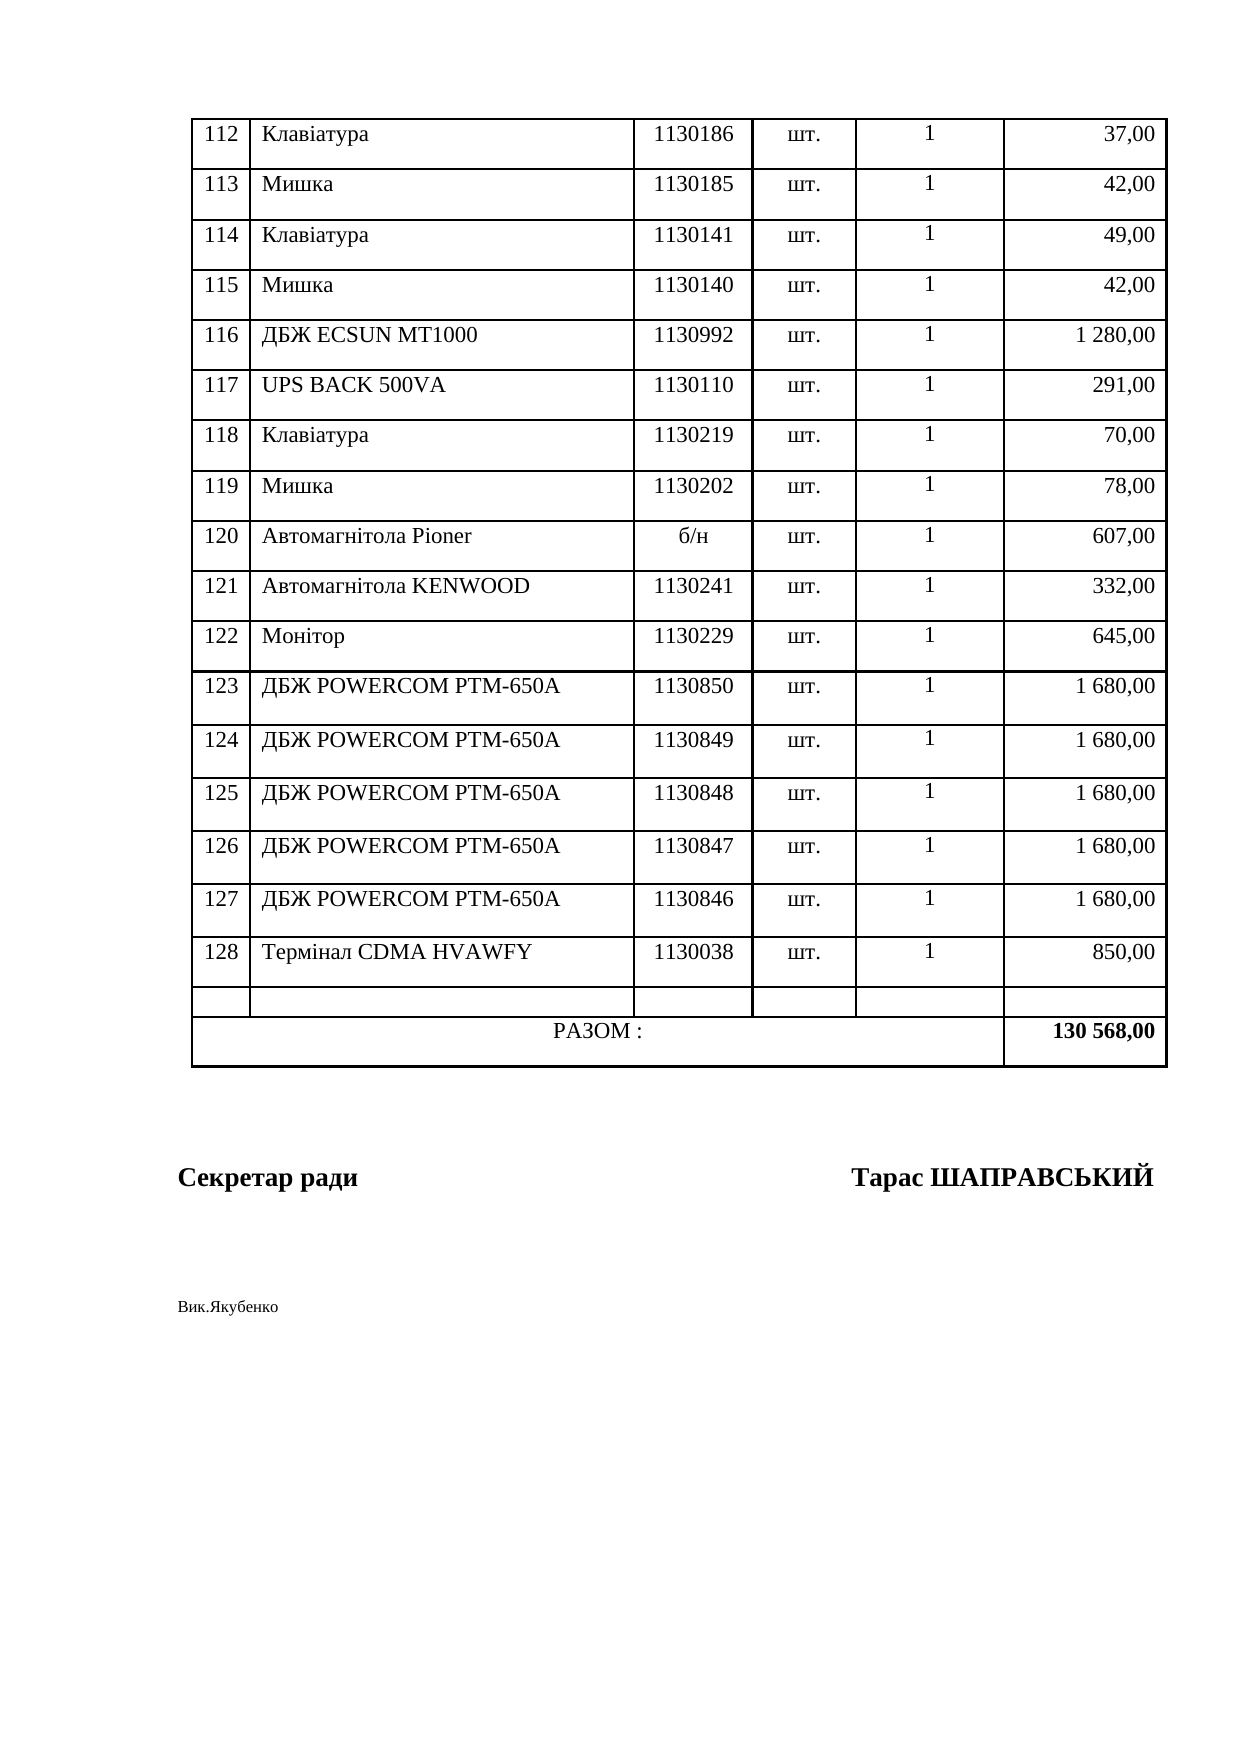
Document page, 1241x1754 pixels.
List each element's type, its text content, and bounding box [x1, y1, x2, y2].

table_cell 645,00 [1005, 622, 1165, 670]
table_cell Клавіатура [251, 221, 633, 269]
table_cell 1130848 [635, 779, 751, 830]
table_cell 1130847 [635, 832, 751, 883]
table_cell 1 [857, 321, 1003, 369]
table_cell 1 680,00 [1005, 726, 1165, 777]
text Секретар ради Тарас ШАПРАВСЬКИЙ [177, 1161, 1181, 1192]
table_cell [754, 988, 855, 1016]
table_cell [635, 988, 751, 1016]
table_cell Клавіатура [251, 120, 633, 168]
table_cell 291,00 [1005, 371, 1165, 419]
table_cell 127 [193, 885, 249, 936]
table_cell шт. [754, 472, 855, 520]
table_cell 121 [193, 572, 249, 620]
table_cell 1 [857, 832, 1003, 883]
table_cell 37,00 [1005, 120, 1165, 168]
table_cell 1130241 [635, 572, 751, 620]
text Вик.Якубенко [177, 1297, 1181, 1316]
table_cell Автомагнітола KENWOOD [251, 572, 633, 620]
table_cell 1 [857, 271, 1003, 319]
table_cell 1130186 [635, 120, 751, 168]
table_cell 1 680,00 [1005, 832, 1165, 883]
table_cell 1 [857, 622, 1003, 670]
table_cell 1130849 [635, 726, 751, 777]
table_cell 1 [857, 572, 1003, 620]
table_cell шт. [754, 622, 855, 670]
table_cell Монітор [251, 622, 633, 670]
table_cell 120 [193, 522, 249, 570]
table_cell 1 680,00 [1005, 779, 1165, 830]
table_cell шт. [754, 673, 855, 723]
table_cell 115 [193, 271, 249, 319]
table_cell UPS BACK 500VA [251, 371, 633, 419]
table_cell 1130038 [635, 938, 751, 986]
table_cell 1 [857, 673, 1003, 723]
table_cell 607,00 [1005, 522, 1165, 570]
table_cell 1 [857, 421, 1003, 469]
table_cell [193, 988, 249, 1016]
table_cell 123 [193, 673, 249, 723]
table_cell 1 [857, 221, 1003, 269]
table_cell ДБЖ POWERCOM PTM-650A [251, 885, 633, 936]
table_cell 1130110 [635, 371, 751, 419]
table_cell ДБЖ POWERCOM PTM-650A [251, 832, 633, 883]
table_cell 113 [193, 170, 249, 218]
table_cell 116 [193, 321, 249, 369]
table_cell [857, 988, 1003, 1016]
table_cell 1 [857, 938, 1003, 986]
table_cell 118 [193, 421, 249, 469]
table_cell Мишка [251, 472, 633, 520]
table_cell 70,00 [1005, 421, 1165, 469]
table_cell 1 680,00 [1005, 673, 1165, 723]
table_cell 42,00 [1005, 170, 1165, 218]
table_cell шт. [754, 832, 855, 883]
table_cell 114 [193, 221, 249, 269]
table_cell РАЗОМ : [193, 1018, 1003, 1065]
table_cell 1 [857, 726, 1003, 777]
table_cell ДБЖ POWERCOM PTM-650A [251, 726, 633, 777]
table_cell шт. [754, 885, 855, 936]
table_cell 332,00 [1005, 572, 1165, 620]
table_cell 1130850 [635, 673, 751, 723]
table_cell 1130992 [635, 321, 751, 369]
table_cell 1 [857, 472, 1003, 520]
table_cell 850,00 [1005, 938, 1165, 986]
table_cell б/н [635, 522, 751, 570]
table_cell 1130846 [635, 885, 751, 936]
table_cell шт. [754, 572, 855, 620]
table_cell 1 [857, 522, 1003, 570]
table_cell 1130219 [635, 421, 751, 469]
table_cell ДБЖ ECSUN MT1000 [251, 321, 633, 369]
table_cell 1130202 [635, 472, 751, 520]
table_cell 1130185 [635, 170, 751, 218]
table_cell 1 [857, 120, 1003, 168]
table_cell шт. [754, 321, 855, 369]
table_cell 78,00 [1005, 472, 1165, 520]
table_cell шт. [754, 271, 855, 319]
table_cell 125 [193, 779, 249, 830]
table_cell 126 [193, 832, 249, 883]
table_cell шт. [754, 221, 855, 269]
table_cell 128 [193, 938, 249, 986]
table_cell шт. [754, 726, 855, 777]
table_cell 49,00 [1005, 221, 1165, 269]
table_cell [251, 988, 633, 1016]
table_cell 1 280,00 [1005, 321, 1165, 369]
table_cell Автомагнітола Pioner [251, 522, 633, 570]
table_cell 130 568,00 [1005, 1018, 1165, 1065]
table_cell 1130229 [635, 622, 751, 670]
table_cell Термінал CDMA HVAWFY [251, 938, 633, 986]
table_cell шт. [754, 170, 855, 218]
table_cell 124 [193, 726, 249, 777]
table_cell 1 [857, 170, 1003, 218]
table_cell ДБЖ POWERCOM PTM-650A [251, 673, 633, 723]
table_cell Мишка [251, 170, 633, 218]
table_cell 117 [193, 371, 249, 419]
table_cell 1130141 [635, 221, 751, 269]
table_cell 1 [857, 371, 1003, 419]
table_cell шт. [754, 421, 855, 469]
table_cell шт. [754, 371, 855, 419]
table_cell 122 [193, 622, 249, 670]
table_cell 119 [193, 472, 249, 520]
table_cell [1005, 988, 1165, 1016]
table_cell ДБЖ POWERCOM PTM-650A [251, 779, 633, 830]
table_cell шт. [754, 522, 855, 570]
table_cell 1 [857, 885, 1003, 936]
table_cell 42,00 [1005, 271, 1165, 319]
table_cell шт. [754, 120, 855, 168]
table_cell Клавіатура [251, 421, 633, 469]
table_cell 1 [857, 779, 1003, 830]
table_cell 1 680,00 [1005, 885, 1165, 936]
table_cell 112 [193, 120, 249, 168]
table_cell Мишка [251, 271, 633, 319]
table_cell 1130140 [635, 271, 751, 319]
table_cell шт. [754, 938, 855, 986]
table_cell шт. [754, 779, 855, 830]
